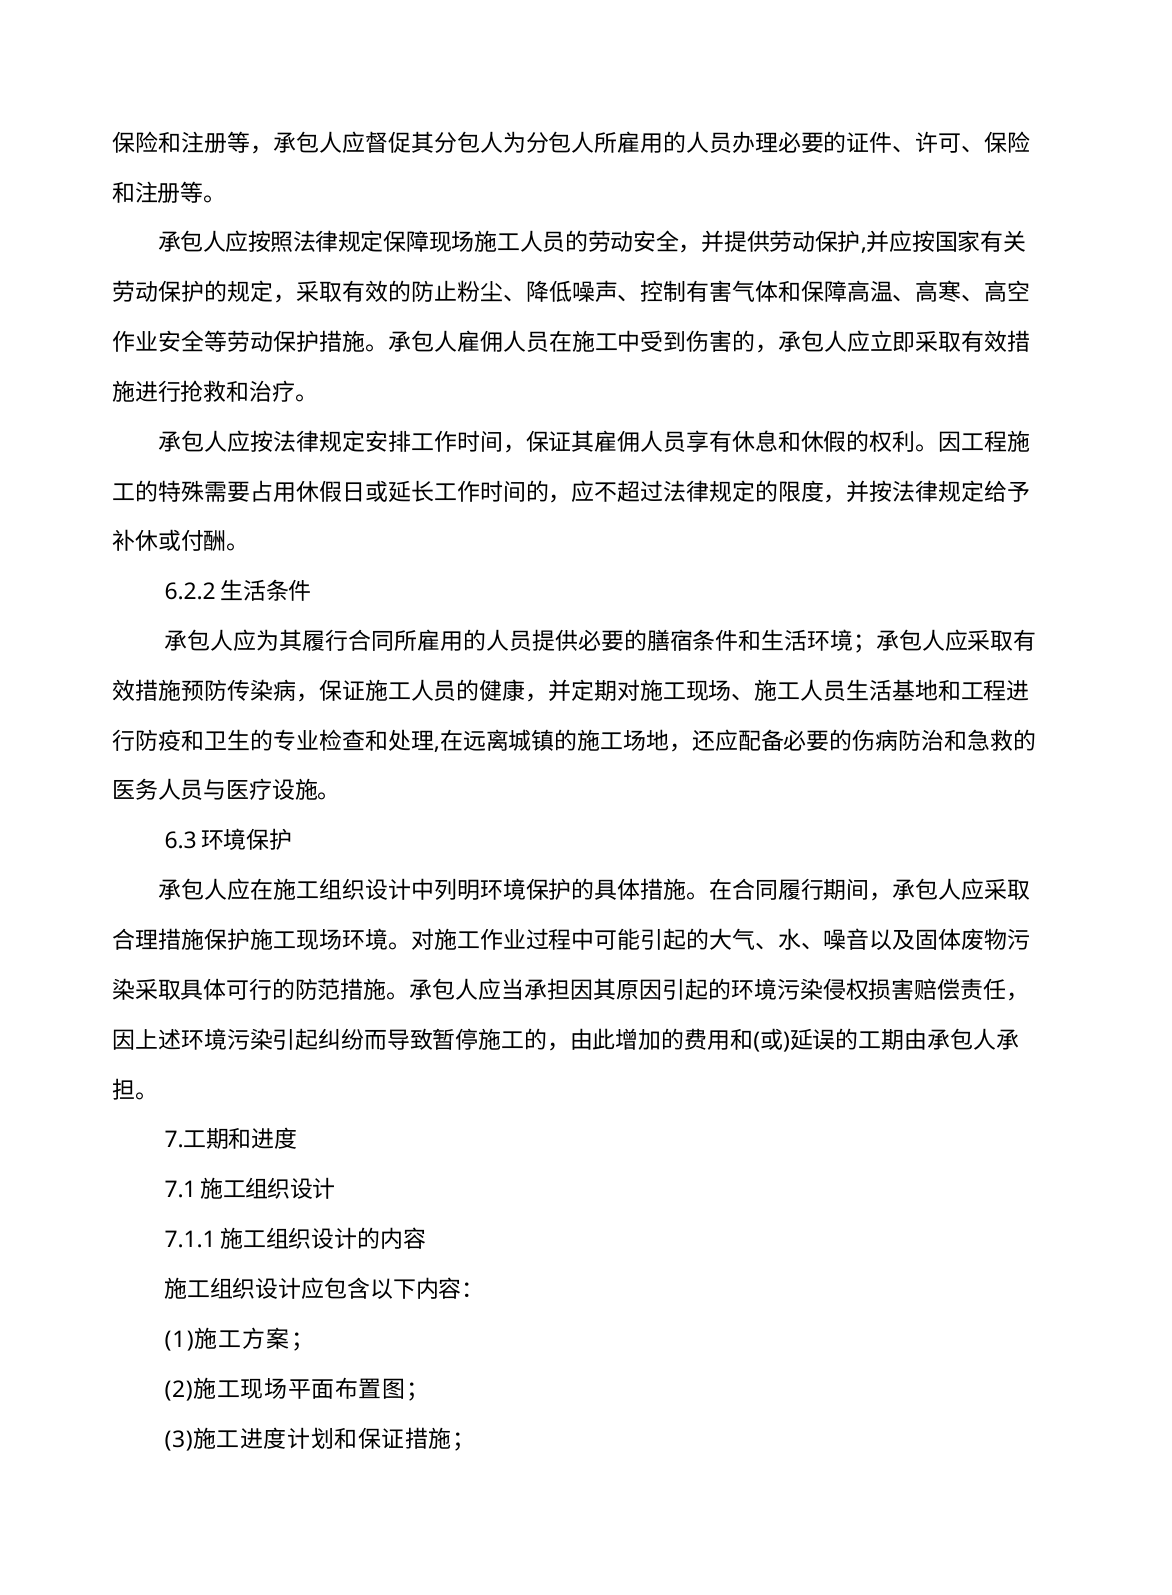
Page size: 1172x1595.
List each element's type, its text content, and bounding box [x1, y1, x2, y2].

text 承包人应在施工组织设计中列明环境保护的具体措施。在合同履行期间，承包人应采取合理措施保护施工现场环境。对施工作业过程中可能引起的大气、水、噪音以及固体废物污染采取具体可行的防范措施。承包人应当承担因其原因引起的环境污染侵权损害赔偿责任，因上述环境污染引起纠纷而导致暂停施工的，由此增加的费用和(或)延误的工期由承包人承担。 [112, 872, 1038, 1105]
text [112, 125, 1038, 208]
text (2)施工现场平面布置图； [112, 1371, 1038, 1404]
text 6.2.2生活条件 [112, 573, 1038, 606]
text 承包人应为其履行合同所雇用的人员提供必要的膳宿条件和生活环境；承包人应采取有效措施预防传染病，保证施工人员的健康，并定期对施工现场、施工人员生活基地和工程进行防疫和卫生的专业检查和处理,在远离城镇的施工场地，还应配备必要的伤病防治和急救的医务人员与医疗设施。 [112, 623, 1038, 806]
text 承包人应按照法律规定保障现场施工人员的劳动安全，并提供劳动保护,并应按国家有关劳动保护的规定，采取有效的防止粉尘、降低噪声、控制有害气体和保障高温、高寒、高空作业安全等劳动保护措施。承包人雇佣人员在施工中受到伤害的，承包人应立即采取有效措施进行抢救和治疗。 [112, 224, 1030, 407]
text 7.1.1施工组织设计的内容 [112, 1221, 1038, 1254]
text 6.3环境保护 [112, 822, 1038, 856]
text (3)施工进度计划和保证措施； [112, 1421, 1038, 1454]
text 7.1施工组织设计 [112, 1171, 1038, 1204]
text (1)施工方案； [112, 1321, 1038, 1354]
text 7.工期和进度 [112, 1121, 1038, 1154]
text 施工组织设计应包含以下内容： [112, 1271, 1038, 1304]
text 承包人应按法律规定安排工作时间，保证其雇佣人员享有休息和休假的权利。因工程施工的特殊需要占用休假日或延长工作时间的，应不超过法律规定的限度，并按法律规定给予补休或付酬。 [112, 423, 1030, 556]
